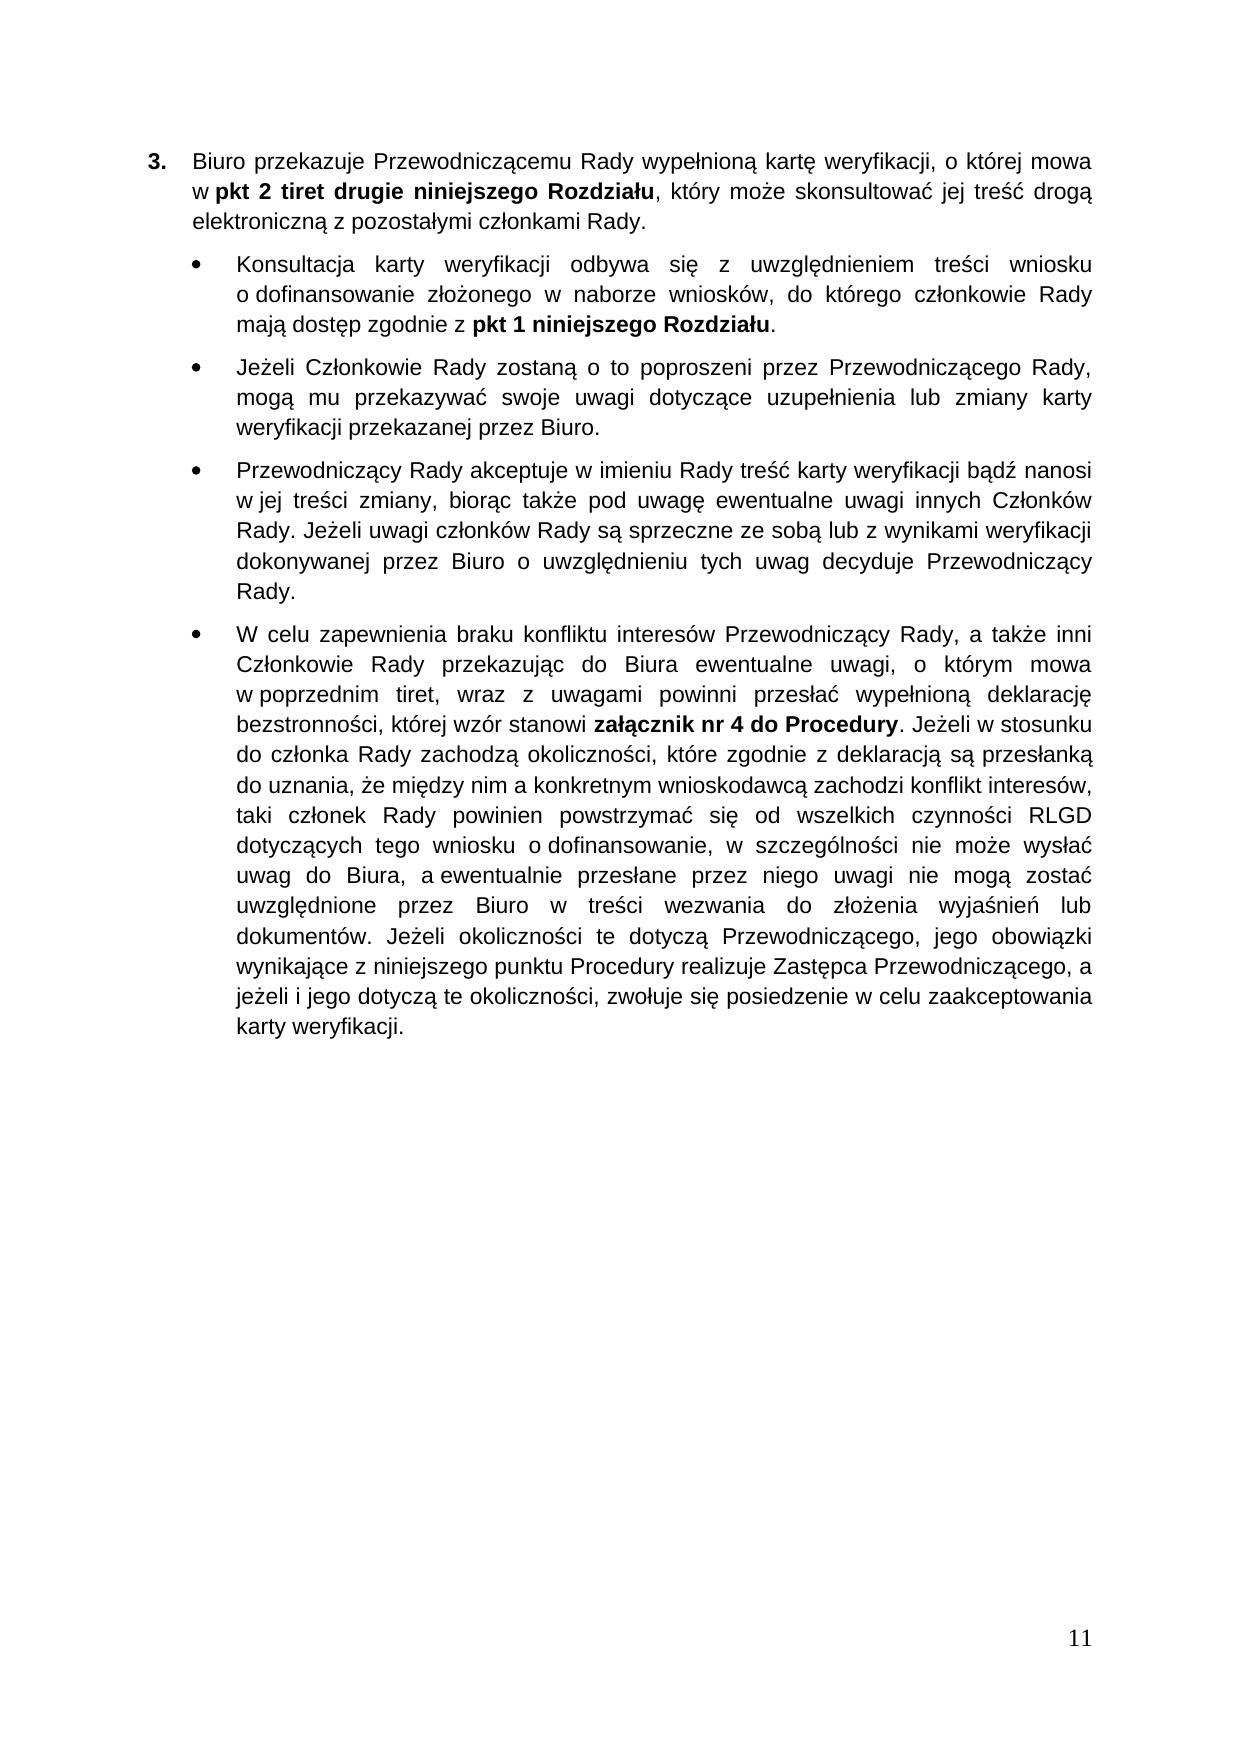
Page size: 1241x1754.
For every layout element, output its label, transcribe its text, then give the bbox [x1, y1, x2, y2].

list Przewodniczący Rady akceptuje w imieniu Rady treść karty weryfikacji bądź nanosi w jej treści zmiany, biorąc także pod uwagę ewentualne uwagi innych Członków Rady. Jeżeli uwagi członków Rady są sprzeczne ze sobą lub z wynikami weryfikacji dokonywanej przez Biuro o uwzględnieniu tych uwag decyduje Przewodniczący Rady. [192, 457, 1093, 604]
list Jeżeli Członkowie Rady zostaną o to poproszeni przez Przewodniczącego Rady, mogą mu przekazywać swoje uwagi dotyczące uzupełnienia lub zmiany karty weryfikacji przekazanej przez Biuro. [192, 354, 1093, 441]
list W celu zapewnienia braku konfliktu interesów Przewodniczący Rady, a także inni Członkowie Rady przekazując do Biura ewentualne uwagi, o którym mowa w poprzednim tiret, wraz z uwagami powinni przesłać wypełnioną deklarację bezstronności, której wzór stanowi załącznik nr 4 do Procedury. Jeżeli w stosunku do członka Rady zachodzą okoliczności, które zgodnie z deklaracją są przesłanką do uznania, że między nim a konkretnym wnioskodawcą zachodzi konflikt interesów, taki członek Rady powinien powstrzymać się od wszelkich czynności RLGD dotyczących tego wniosku o dofinansowanie, w szczególności nie może wysłać uwag do Biura, a ewentualnie przesłane przez niego uwagi nie mogą zostać uwzględnione przez Biuro w treści wezwania do złożenia wyjaśnień lub dokumentów. Jeżeli okoliczności te dotyczą Przewodniczącego, jego obowiązki wynikające z niniejszego punktu Procedury realizuje Zastępca Przewodniczącego, a jeżeli i jego dotyczą te okoliczności, zwołuje się posiedzenie w celu zaakceptowania karty weryfikacji. [192, 621, 1093, 1039]
list Konsultacja karty weryfikacji odbywa się z uwzględnieniem treści wniosku o dofinansowanie złożonego w naborze wniosków, do którego członkowie Rady mają dostęp zgodnie z pkt 1 niniejszego Rozdziału. [192, 251, 1093, 337]
list Biuro przekazuje Przewodniczącemu Rady wypełnioną kartę weryfikacji, o której mowa w pkt 2 tiret drugie niniejszego Rozdziału, który może skonsultować jej treść drogą elektroniczną z pozostałymi członkami Rady. [148, 148, 1093, 234]
